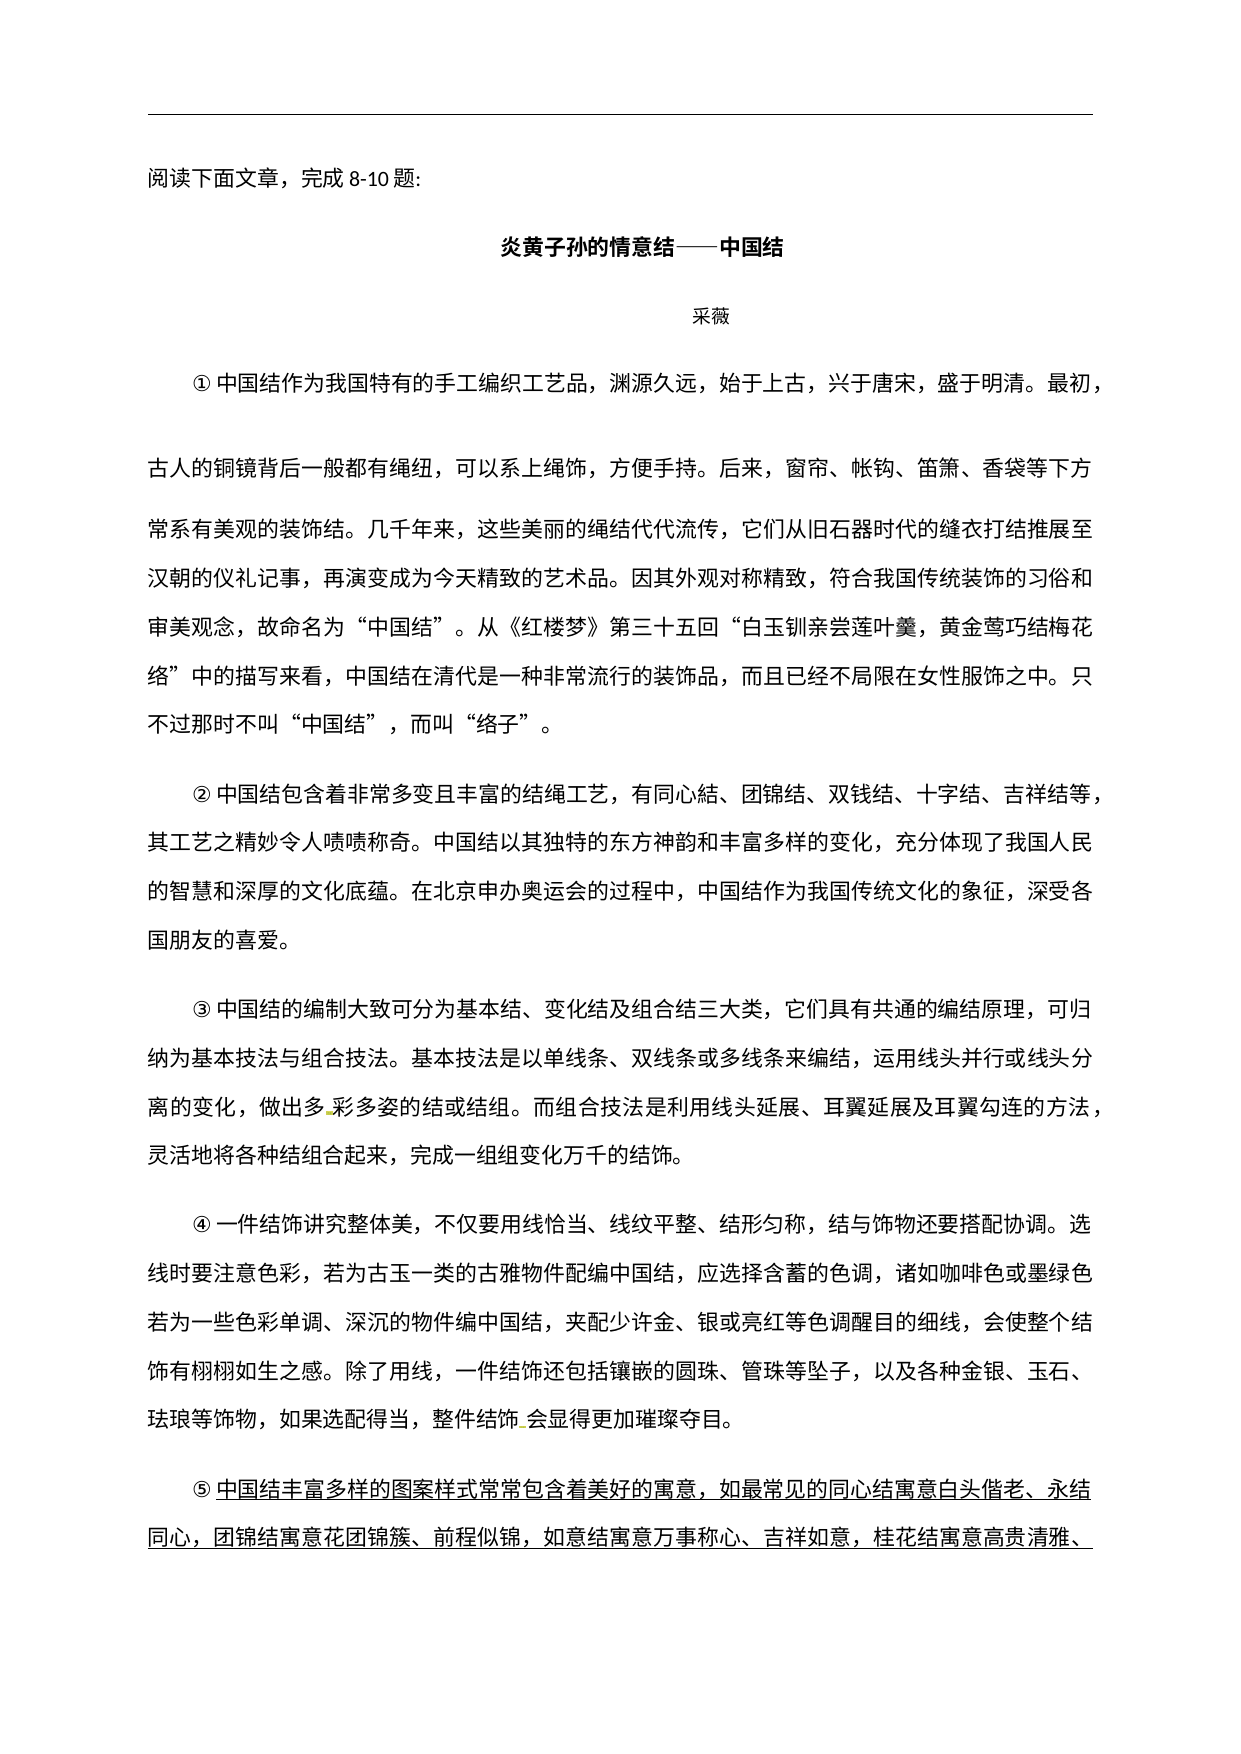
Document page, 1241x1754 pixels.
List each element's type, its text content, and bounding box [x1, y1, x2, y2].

text ②中国结包含着非常多变且丰富的结绳工艺，有同心結、团锦结、双钱结、十字结、吉祥结等，其工艺之精妙令人啧啧称奇。中国结以其独特的东方神韵和丰富多样的变化，充分体现了我国人民的智慧和深厚的文化底蕴。在北京申办奥运会的过程中，中国结作为我国传统文化的象征，深受各国朋友的喜爱。 [148, 776, 1093, 955]
text 炎黄子孙的情意结——中国结 [148, 230, 1093, 262]
text ③中国结的编制大致可分为基本结、变化结及组合结三大类，它们具有共通的编结原理，可归纳为基本技法与组合技法。基本技法是以单线条、双线条或多线条来编结，运用线头并行或线头分离的变化，做出多彩多姿的结或结组。而组合技法是利用线头延展、耳翼延展及耳翼勾连的方法，灵活地将各种结组合起来，完成一组组变化万千的结饰。 [148, 992, 1093, 1170]
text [148, 1471, 1093, 1548]
text 采薇 [148, 299, 1093, 331]
text 阅读下面文章，完成8-10题: [148, 161, 1093, 193]
text ①中国结作为我国特有的手工编织工艺品，渊源久远，始于上古，兴于唐宋，盛于明清。最初，古人的铜镜背后一般都有绳纽，可以系上绳饰，方便手持。后来，窗帘、帐钩、笛箫、香袋等下方常系有美观的装饰结。几千年来，这些美丽的绳结代代流传，它们从旧石器时代的缝衣打结推展至汉朝的仪礼记事，再演变成为今天精致的艺术品。因其外观对称精致，符合我国传统装饰的习俗和审美观念，故命名为“中国结”。从《红楼梦》第三十五回“白玉钏亲尝莲叶羹，黄金莺巧结梅花络”中的描写来看，中国结在清代是一种非常流行的装饰品，而且已经不局限在女性服饰之中。只不过那时不叫“中国结”，而叫“络子”。 [148, 366, 1093, 739]
text ④一件结饰讲究整体美，不仅要用线恰当、线纹平整、结形匀称，结与饰物还要搭配协调。选线时要注意色彩，若为古玉一类的古雅物件配编中国结，应选择含蓄的色调，诸如咖啡色或墨绿色；若为一些色彩单调、深沉的物件编中国结，夹配少许金、银或亮红等色调醒目的细线，会使整个结饰有栩栩如生之感。除了用线，一件结饰还包括镶嵌的圆珠、管珠等坠子，以及各种金银、玉石、珐琅等饰物，如果选配得当，整件结饰会显得更加璀璨夺目。 [148, 1207, 1093, 1434]
